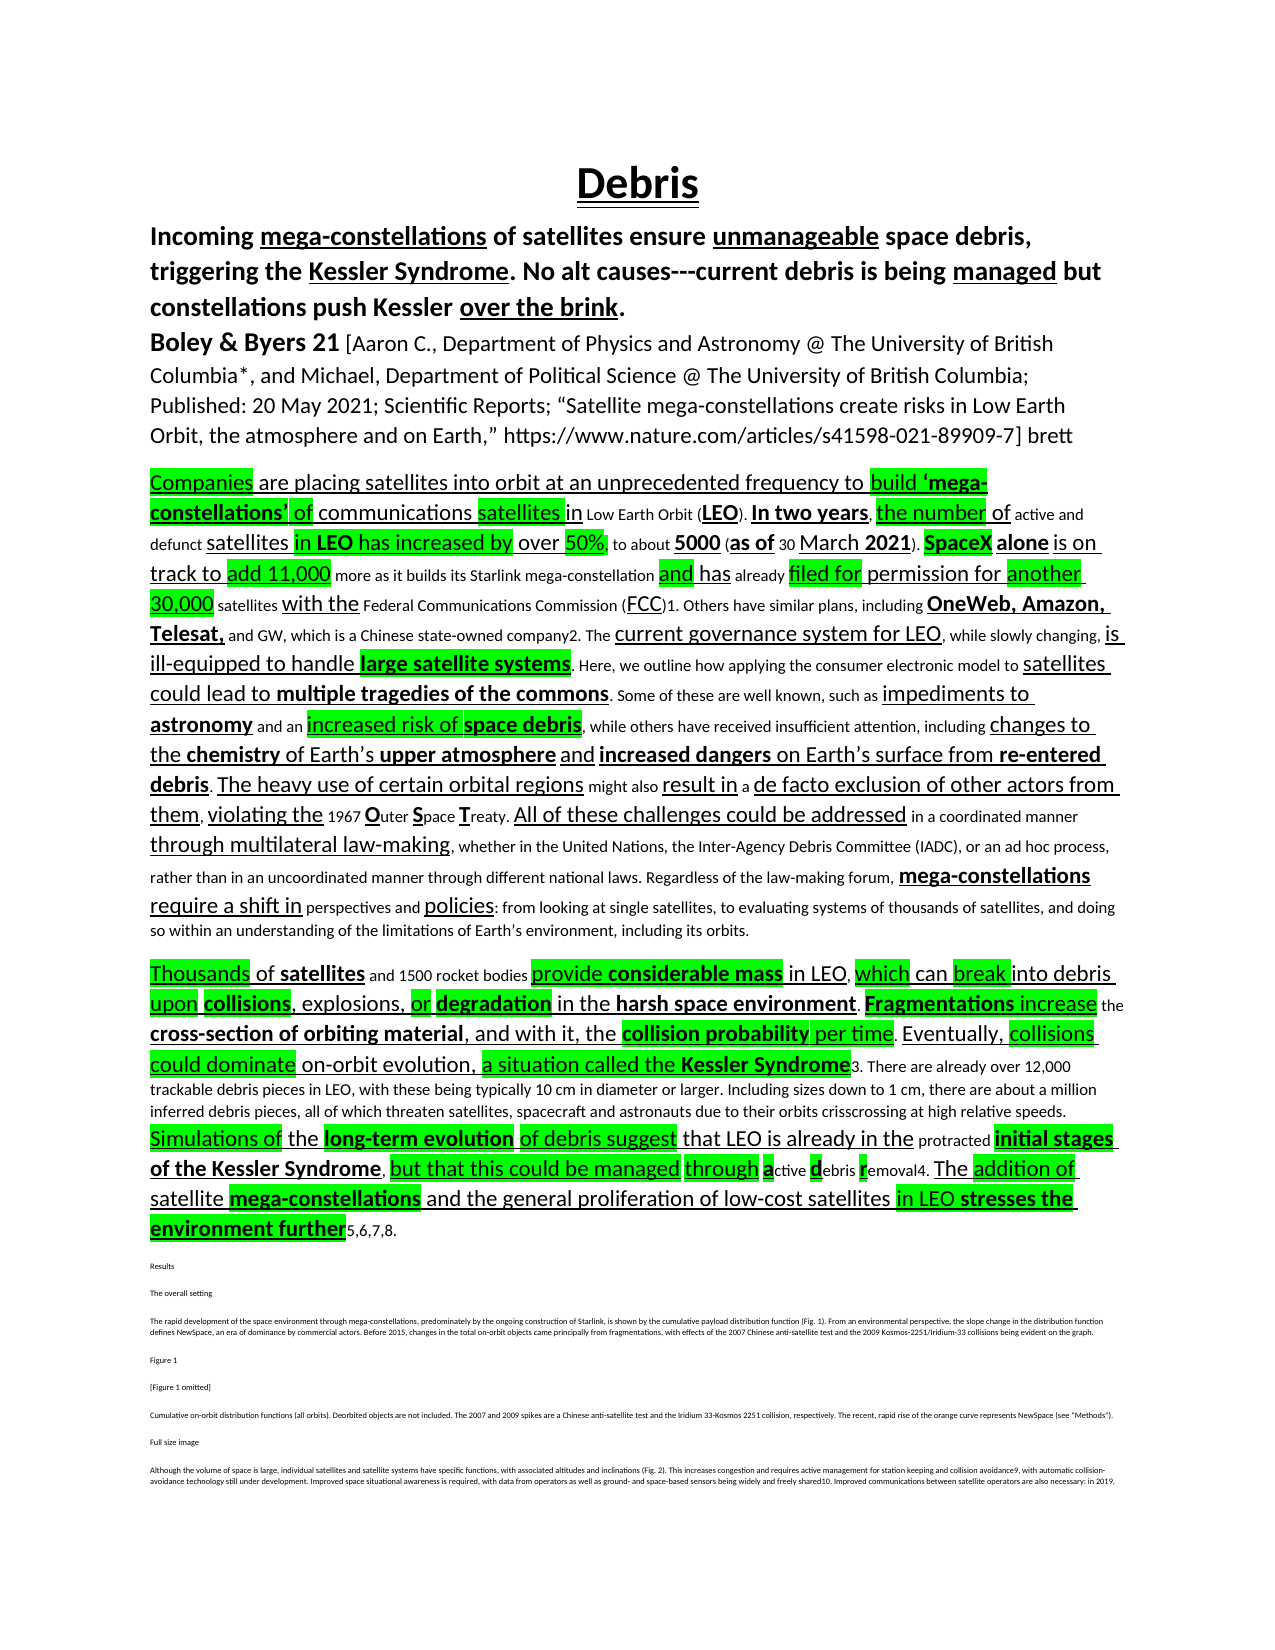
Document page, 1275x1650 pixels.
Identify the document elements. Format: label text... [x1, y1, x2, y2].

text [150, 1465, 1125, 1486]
subtitle Debris [150, 154, 1125, 210]
text Boley & Byers 21 [Aaron C., Department of Physics and Astronomy @ The University of British Columbia*, and Michael, Department of Political Science @ The University of British Columbia; Published: 20 May 2021; Scientific Reports; “Satellite mega-constellations create risks in Low Earth Orbit, the atmosphere and on Earth,” https://www.nature.com/articles/s41598-021-89909-7] brett [150, 326, 1125, 449]
text Thousands of satellites and 1500 rocket bodies provide considerable mass in LEO, which can break into debris upon collisions, explosions, or degradation in the harsh space environment. Fragmentations increase the cross-section of orbiting material, and with it, the collision probability per time. Eventually, collisions could dominate on-orbit evolution, a situation called the Kessler Syndrome3. There are already over 12,000 trackable debris pieces in LEO, with these being typically 10 cm in diameter or larger. Including sizes down to 1 cm, there are about a million inferred debris pieces, all of which threaten satellites, spacecraft and astronauts due to their orbits crisscrossing at high relative speeds. Simulations of the long-term evolution of debris suggest that LEO is already in the protracted initial stages of the Kessler Syndrome, but that this could be managed through active debris removal4. The addition of satellite mega-constellations and the general proliferation of low-cost satellites in LEO stresses the environment further5,6,7,8. [150, 959, 1125, 1242]
text Companies are placing satellites into orbit at an unprecedented frequency to build ‘mega-constellations’ of communications satellites in Low Earth Orbit (LEO). In two years, the number of active and defunct satellites in LEO has increased by over 50%, to about 5000 (as of 30 March 2021). SpaceX alone is on track to add 11,000 more as it builds its Starlink mega-constellation and has already filed for permission for another 30,000 satellites with the Federal Communications Commission (FCC)1. Others have similar plans, including OneWeb, Amazon, Telesat, and GW, which is a Chinese state-owned company2. The current governance system for LEO, while slowly changing, is ill-equipped to handle large satellite systems. Here, we outline how applying the consumer electronic model to satellites could lead to multiple tragedies of the commons. Some of these are well known, such as impediments to astronomy and an increased risk of space debris, while others have received insufficient attention, including changes to the chemistry of Earth’s upper atmosphere and increased dangers on Earth’s surface from re-entered debris. The heavy use of certain orbital regions might also result in a de facto exclusion of other actors from them, violating the 1967 Outer Space Treaty. All of these challenges could be addressed in a coordinated manner through multilateral law-making, whether in the United Nations, the Inter-Agency Debris Committee (IADC), or an ad hoc process, rather than in an uncoordinated manner through different national laws. Regardless of the law-making forum, mega-constellations require a shift in perspectives and policies: from looking at single satellites, to evaluating systems of thousands of satellites, and doing so within an understanding of the limitations of Earth’s environment, including its orbits. [150, 468, 1125, 941]
subtitle Incoming mega-constellations of satellites ensure unmanageable space debris, triggering the Kessler Syndrome. No alt causes---current debris is being managed but constellations push Kessler over the brink. [150, 219, 1125, 323]
